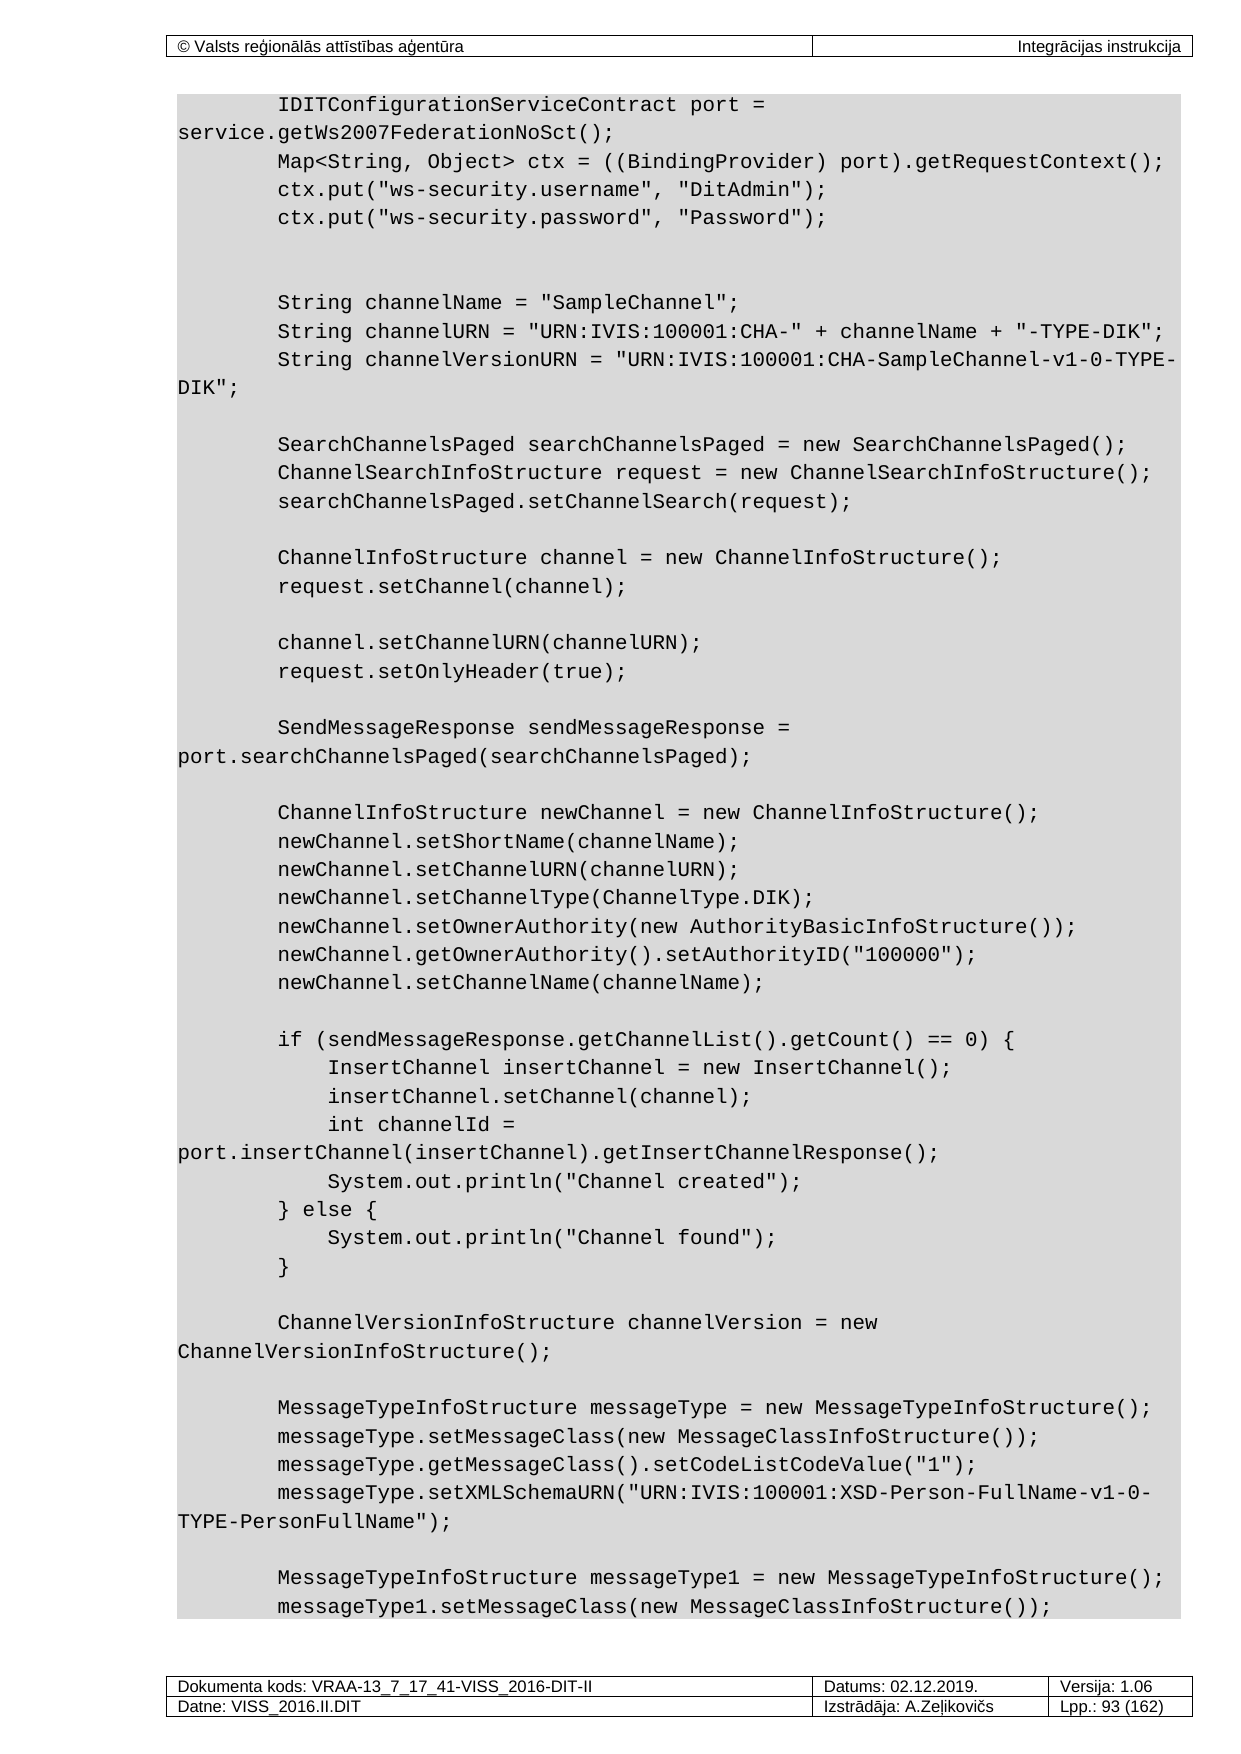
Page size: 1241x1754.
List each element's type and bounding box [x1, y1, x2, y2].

text [177, 94, 1181, 1619]
